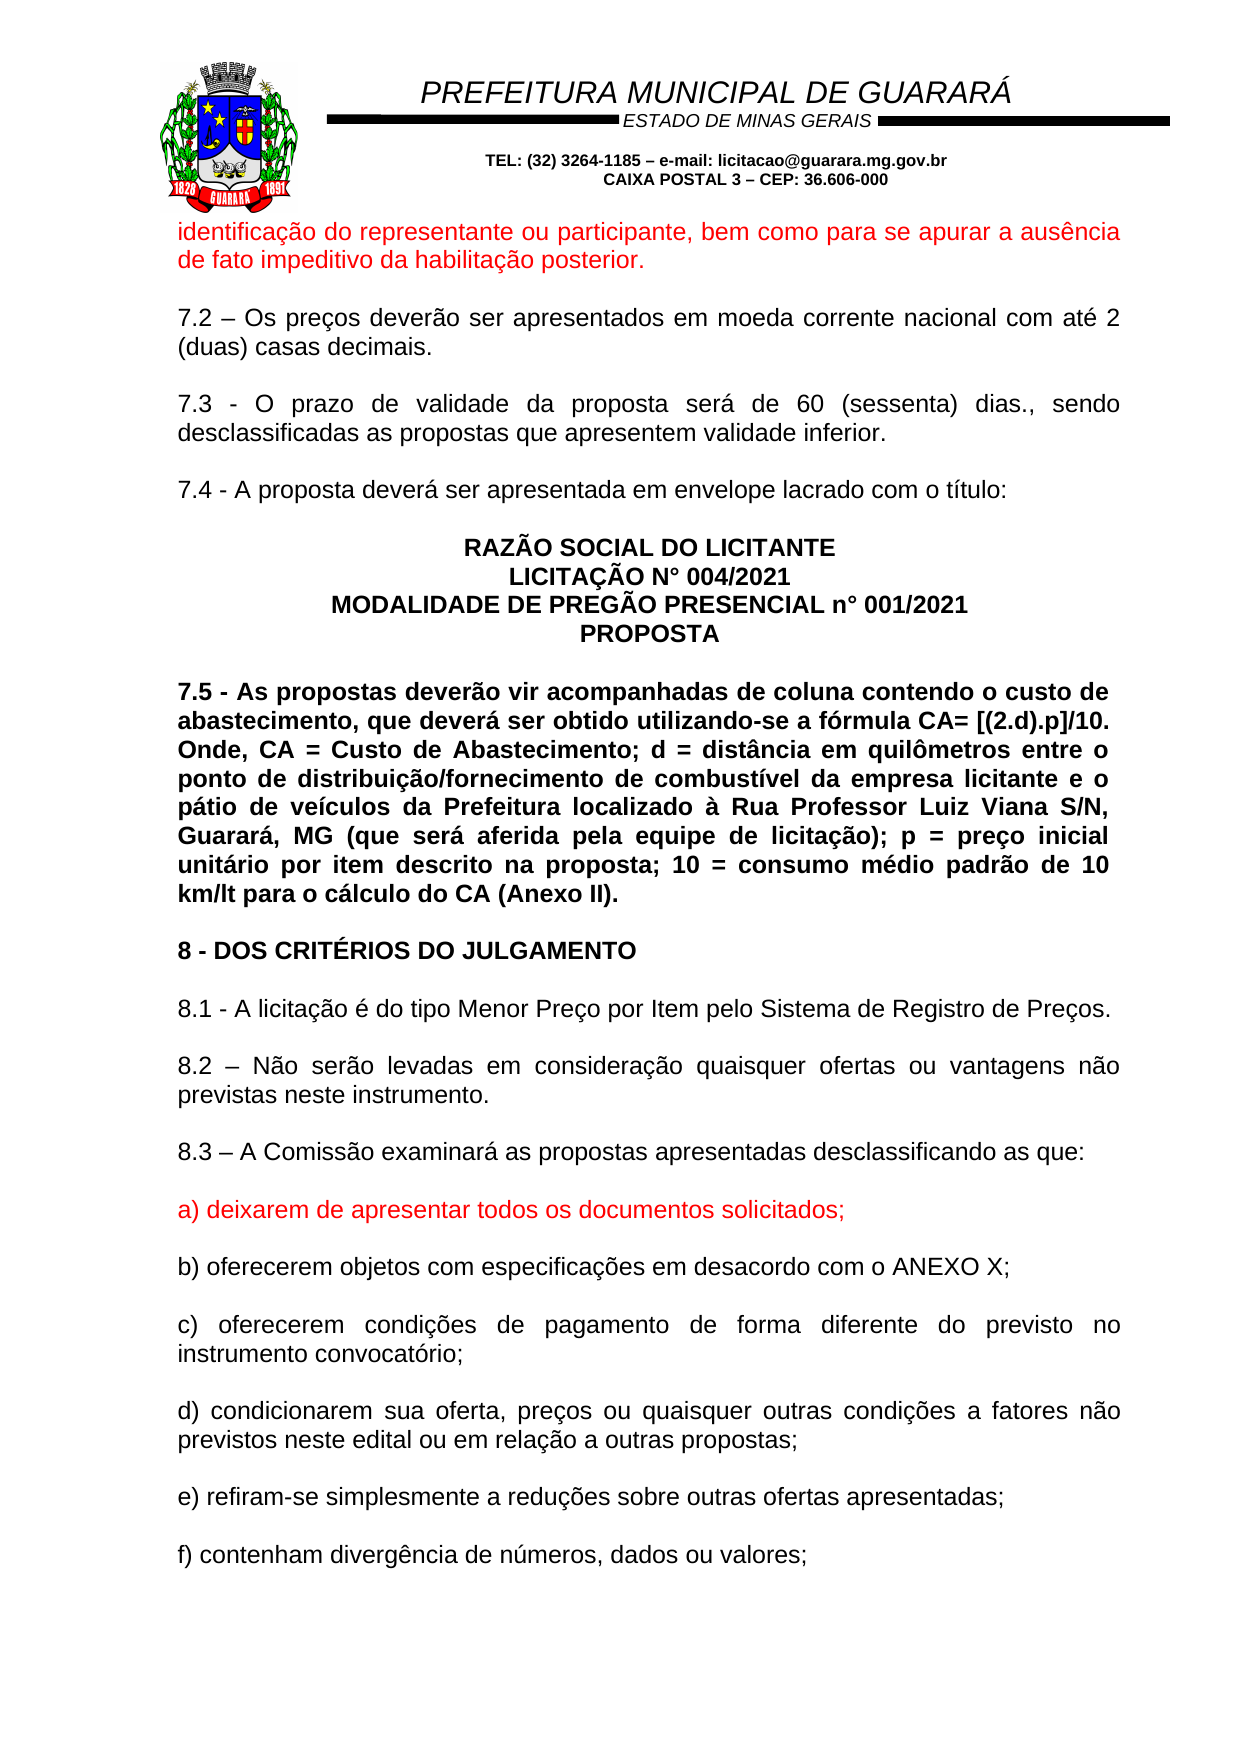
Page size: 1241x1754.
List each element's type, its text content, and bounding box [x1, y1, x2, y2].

text 8.1 - A licitação é do tipo Menor Preço por Item pelo Sistema de Registro de Preços. [177, 994, 1122, 1022]
text LICITAÇÃO N° 004/2021 [177, 562, 1122, 591]
text 8.3 – A Comissão examinará as propostas apresentadas desclassificando as que: [177, 1137, 1122, 1166]
text d) condicionarem sua oferta, preços ou quaisquer outras condições a fatores não previstos neste edital ou em relação a outras propostas; [177, 1396, 1122, 1454]
text c) oferecerem condições de pagamento de forma diferente do previsto no instrumento convocatório; [177, 1310, 1122, 1367]
text b) oferecerem objetos com especificações em desacordo com o ANEXO X; [177, 1252, 1122, 1281]
text e) refiram-se simplesmente a reduções sobre outras ofertas apresentadas; [177, 1482, 1122, 1511]
text 7.5 - As propostas deverão vir acompanhadas de coluna contendo o custo de abastecimento, que deverá ser obtido utilizando-se a fórmula CA= [(2.d).p]/10. Onde, CA = Custo de Abastecimento; d = distância em quilômetros entre o ponto de distribuição/fornecimento de combustível da empresa licitante e o pátio de veículos da Prefeitura localizado à Rua Professor Luiz Viana S/N, Guarará, MG (que será aferida pela equipe de licitação); p = preço inicial unitário por item descrito na proposta; 10 = consumo médio padrão de 10 km/lt para o cálculo do CA (Anexo II). [177, 677, 1111, 907]
text 8.2 – Não serão levadas em consideração quaisquer ofertas ou vantagens não previstas neste instrumento. [177, 1051, 1122, 1109]
text a) deixarem de apresentar todos os documentos solicitados; [177, 1195, 1122, 1224]
text MODALIDADE DE PREGÃO PRESENCIAL n° 001/2021 [177, 591, 1122, 619]
picture [160, 62, 298, 213]
text 8 - DOS CRITÉRIOS DO JULGAMENTO [177, 936, 1122, 965]
text 7.4 - A proposta deverá ser apresentada em envelope lacrado com o título: [177, 476, 1122, 504]
text PROPOSTA [177, 619, 1122, 648]
text 7.3 - O prazo de validade da proposta será de 60 (sessenta) dias., sendo desclassificadas as propostas que apresentem validade inferior. [177, 389, 1122, 447]
text 7.2 – Os preços deverão ser apresentados em moeda corrente nacional com até 2 (duas) casas decimais. [177, 303, 1122, 361]
text RAZÃO SOCIAL DO LICITANTE [177, 533, 1122, 562]
text f) contenham divergência de números, dados ou valores; [177, 1540, 1122, 1569]
